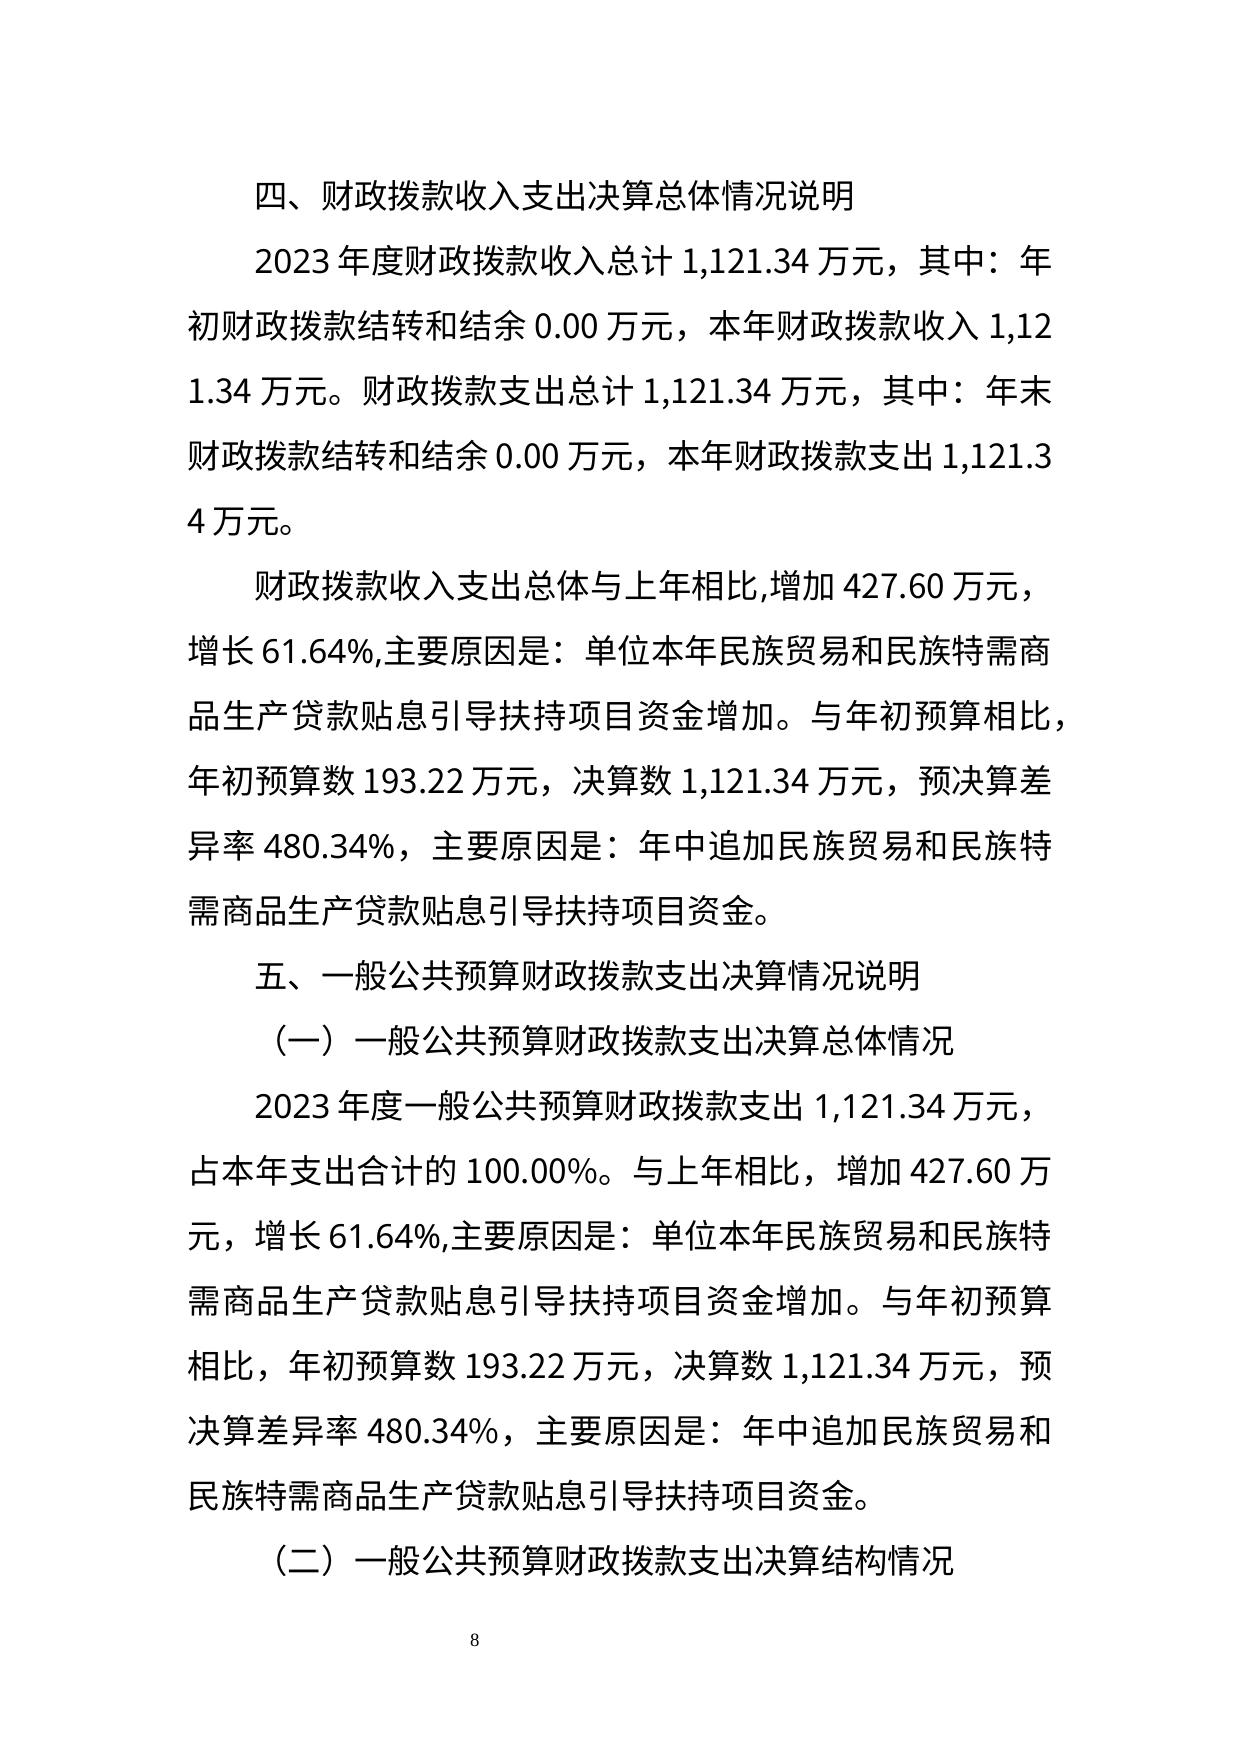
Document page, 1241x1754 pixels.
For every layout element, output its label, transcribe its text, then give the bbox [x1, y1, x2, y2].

text 四、财政拨款收入支出决算总体情况说明 [187, 162, 1053, 227]
text 财政拨款收入支出总体与上年相比,增加427.60万元，增长61.64%,主要原因是：单位本年民族贸易和民族特需商品生产贷款贴息引导扶持项目资金增加。与年初预算相比，年初预算数193.22万元，决算数1,121.34万元，预决算差异率480.34%，主要原因是：年中追加民族贸易和民族特需商品生产贷款贴息引导扶持项目资金。 [187, 552, 1053, 942]
text 五、一般公共预算财政拨款支出决算情况说明 [187, 942, 1053, 1007]
text （一）一般公共预算财政拨款支出决算总体情况 [187, 1007, 1053, 1072]
list 一般公共预算财政拨款支出决算结构情况 [187, 1527, 1053, 1592]
text 2023年度一般公共预算财政拨款支出1,121.34万元，占本年支出合计的100.00%。与上年相比，增加427.60万元，增长61.64%,主要原因是：单位本年民族贸易和民族特需商品生产贷款贴息引导扶持项目资金增加。与年初预算相比，年初预算数193.22万元，决算数1,121.34万元，预决算差异率480.34%，主要原因是：年中追加民族贸易和民族特需商品生产贷款贴息引导扶持项目资金。 [187, 1072, 1053, 1527]
text 2023年度财政拨款收入总计1,121.34万元，其中：年初财政拨款结转和结余0.00万元，本年财政拨款收入1,121.34万元。财政拨款支出总计1,121.34万元，其中：年末财政拨款结转和结余0.00万元，本年财政拨款支出1,121.34万元。 [187, 227, 1053, 552]
